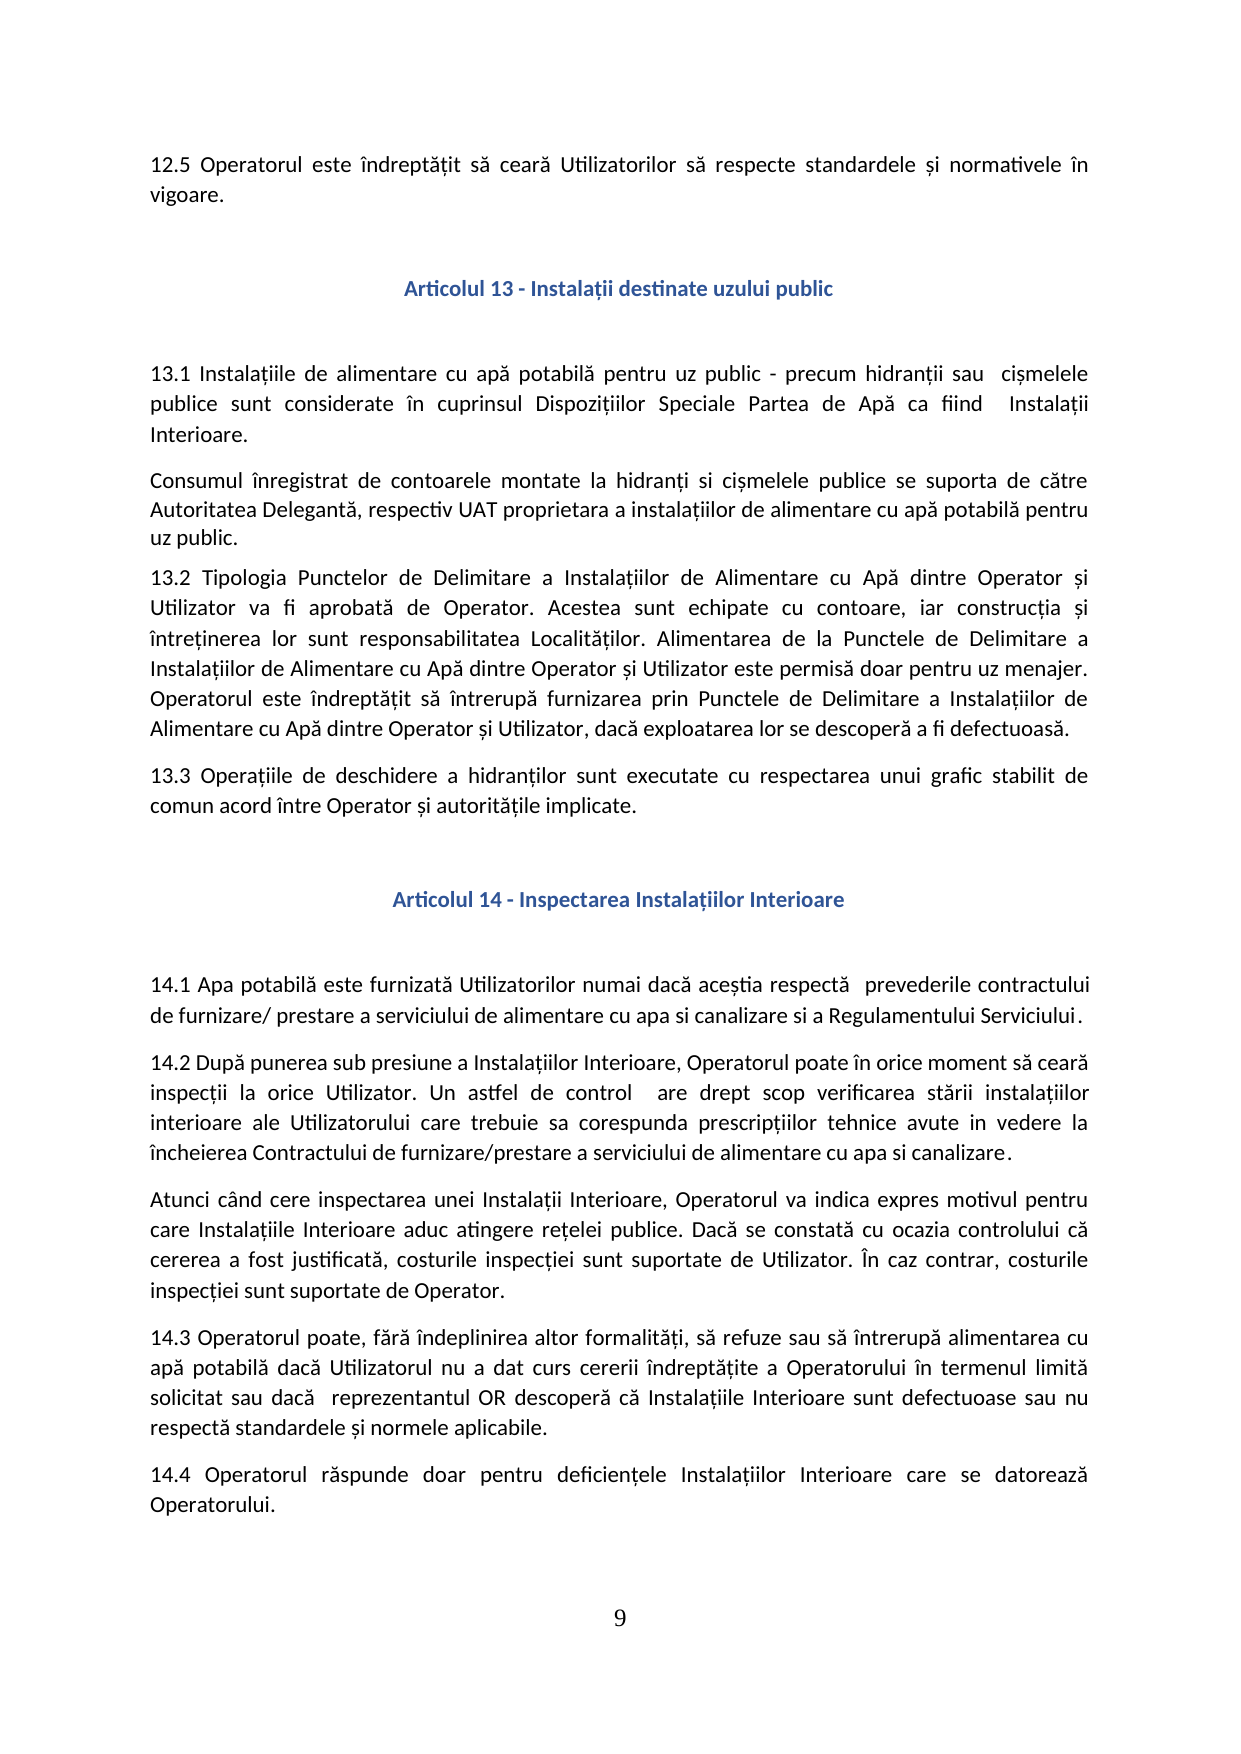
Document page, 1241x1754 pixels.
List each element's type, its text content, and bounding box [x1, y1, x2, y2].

text 14.1 Apa potabilă este furnizată Utilizatorilor numai dacă aceștia respectă prevederile contractului de furnizare/ prestare a serviciului de alimentare cu apa si canalizare si a Regulamentului Serviciului. [150, 971, 1090, 1029]
text 13.2 Tipologia Punctelor de Delimitare a Instalațiilor de Alimentare cu Apă dintre Operator și Utilizator va fi aprobată de Operator. Acestea sunt echipate cu contoare, iar construcția și întreținerea lor sunt responsabilitatea Localităților. Alimentarea de la Punctele de Delimitare a Instalațiilor de Alimentare cu Apă dintre Operator și Utilizator este permisă doar pentru uz menajer. Operatorul este îndreptățit să întrerupă furnizarea prin Punctele de Delimitare a Instalațiilor de Alimentare cu Apă dintre Operator și Utilizator, dacă exploatarea lor se descoperă a fi defectuoasă. [150, 563, 1090, 742]
text 14.4 Operatorul răspunde doar pentru deficiențele Instalațiilor Interioare care se datorează Operatorului. [150, 1460, 1090, 1518]
text 12.5 Operatorul este îndreptățit să ceară Utilizatorilor să respecte standardele și normativele în vigoare. [150, 150, 1090, 208]
text Consumul înregistrat de contoarele montate la hidranți si cișmelele publice se suporta de către Autoritatea Delegantă, respectiv UAT proprietara a instalațiilor de alimentare cu apă potabilă pentru uz public. [150, 467, 1090, 551]
text 14.2 După punerea sub presiune a Instalațiilor Interioare, Operatorul poate în orice moment să ceară inspecții la orice Utilizator. Un astfel de control are drept scop verificarea stării instalațiilor interioare ale Utilizatorului care trebuie sa corespunda prescripțiilor tehnice avute in vedere la încheierea Contractului de furnizare/prestare a serviciului de alimentare cu apa si canalizare. [150, 1048, 1090, 1166]
subtitle Articolul 14 - Inspectarea Instalațiilor Interioare [150, 885, 1087, 913]
text 14.3 Operatorul poate, fără îndeplinirea altor formalități, să refuze sau să întrerupă alimentarea cu apă potabilă dacă Utilizatorul nu a dat curs cererii îndreptățite a Operatorului în termenul limită solicitat sau dacă reprezentantul OR descoperă că Instalațiile Interioare sunt defectuoase sau nu respectă standardele și normele aplicabile. [150, 1323, 1090, 1441]
text 13.1 Instalațiile de alimentare cu apă potabilă pentru uz public - precum hidranții sau cișmelele publice sunt considerate în cuprinsul Dispozițiilor Speciale Partea de Apă ca fiind Instalații Interioare. [150, 359, 1090, 448]
text Atunci când cere inspectarea unei Instalații Interioare, Operatorul va indica expres motivul pentru care Instalațiile Interioare aduc atingere rețelei publice. Dacă se constată cu ocazia controlului că cererea a fost justificată, costurile inspecției sunt suportate de Utilizator. În caz contrar, costurile inspecției sunt suportate de Operator. [150, 1185, 1090, 1304]
text 13.3 Operațiile de deschidere a hidranților sunt executate cu respectarea unui grafic stabilit de comun acord între Operator și autoritățile implicate. [150, 761, 1090, 819]
subtitle Articolul 13 - Instalații destinate uzului public [150, 274, 1087, 302]
